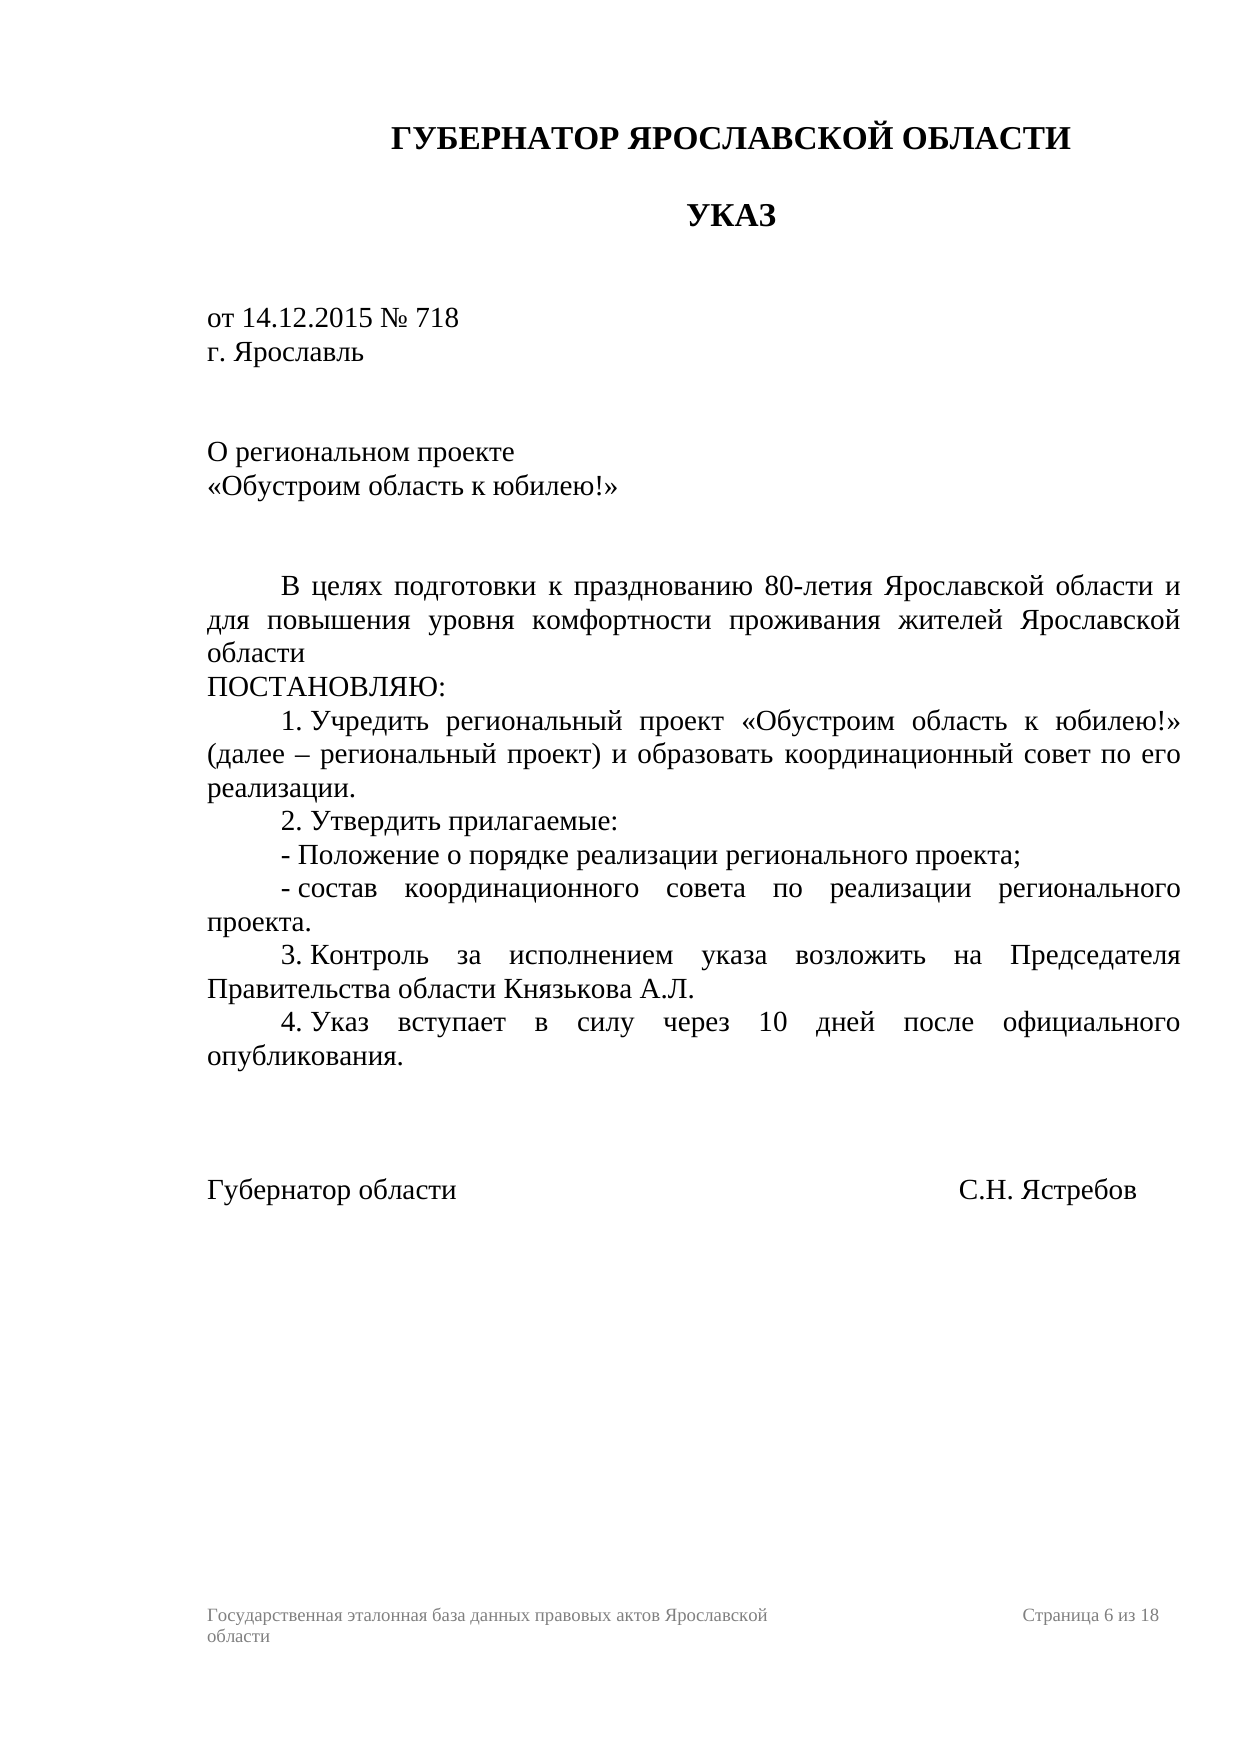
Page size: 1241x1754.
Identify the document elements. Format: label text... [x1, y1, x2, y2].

text 1. Учредить региональный проект «Обустроим область к юбилею!» (далее – региональный проект) и образовать координационный совет по его реализации. [207, 703, 1181, 803]
text Губернатор области С.Н. Ястребов [207, 1172, 1181, 1239]
text ГУБЕРНАТОР ЯРОСЛАВСКОЙ ОБЛАСТИ [207, 118, 1181, 156]
text ПОСТАНОВЛЯЮ: [207, 669, 1181, 703]
text 3. Контроль за исполнением указа возложить на Председателя Правительства области Князькова А.Л. [207, 937, 1181, 1004]
text - состав координационного совета по реализации регионального проекта. [207, 870, 1181, 937]
text О региональном проекте «Обустроим область к юбилею!» [207, 434, 650, 501]
text В целях подготовки к празднованию 80-летия Ярославской области и для повышения уровня комфортности проживания жителей Ярославской области [207, 568, 1181, 669]
text г. Ярославль [207, 334, 1181, 367]
text 4. Указ вступает в силу через 10 дней после официального опубликования. [207, 1004, 1181, 1072]
text от 14.12.2015 № 718 [207, 300, 1181, 334]
text - Положение о порядке реализации регионального проекта; [207, 837, 1181, 870]
text 2. Утвердить прилагаемые: [207, 803, 1181, 837]
text УКАЗ [207, 195, 1181, 233]
